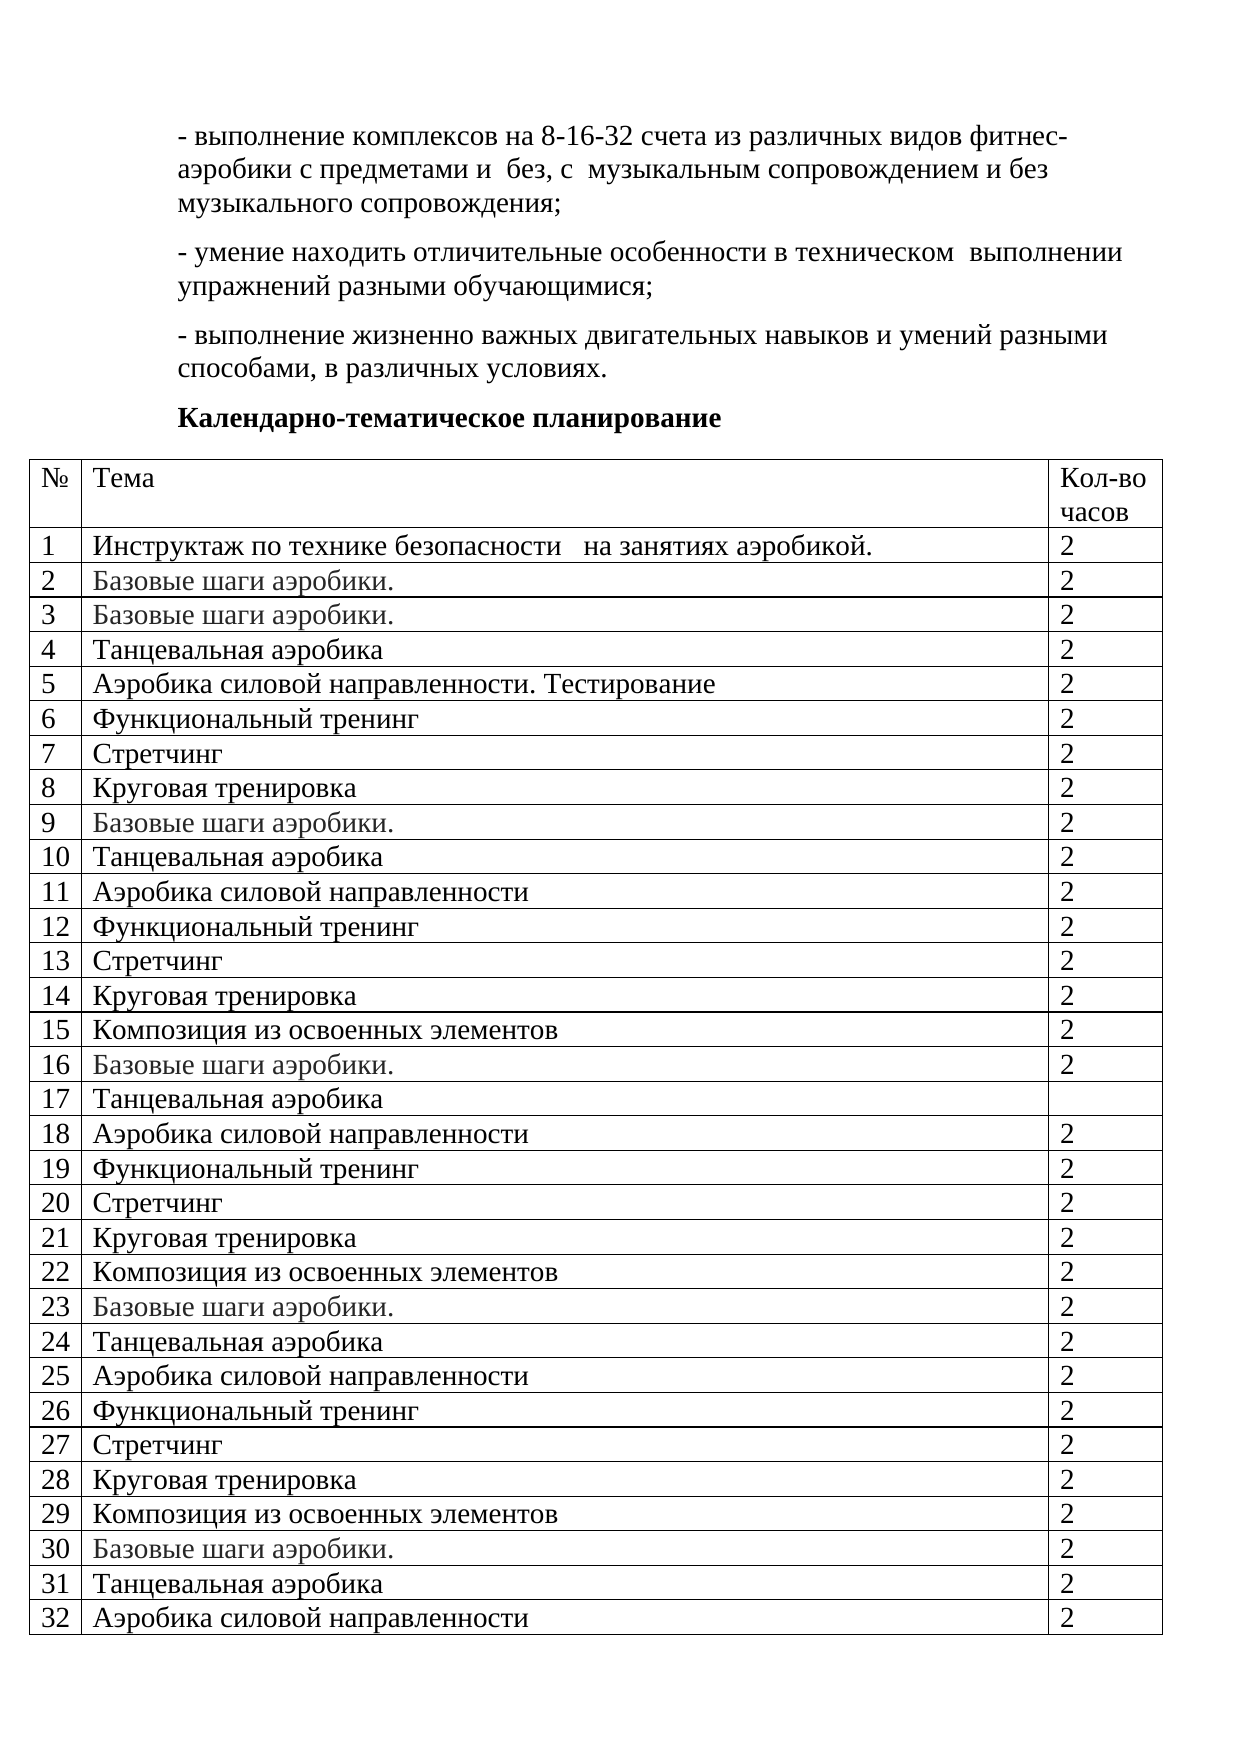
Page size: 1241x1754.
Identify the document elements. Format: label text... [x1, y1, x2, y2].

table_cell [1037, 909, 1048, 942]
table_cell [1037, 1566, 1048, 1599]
table_cell 2 [1049, 598, 1162, 631]
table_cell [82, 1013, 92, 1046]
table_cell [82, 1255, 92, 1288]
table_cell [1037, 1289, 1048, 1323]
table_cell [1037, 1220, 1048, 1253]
table_cell 20 [30, 1185, 81, 1219]
text - умение находить отличительные особенности в техническом выполнении упражнений разными обучающимися; [177, 234, 1152, 301]
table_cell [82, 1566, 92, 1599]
table_cell 2 [1049, 1358, 1162, 1392]
table_cell 2 [1049, 667, 1162, 700]
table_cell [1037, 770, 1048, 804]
table_cell 25 [30, 1358, 81, 1392]
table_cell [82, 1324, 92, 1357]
table_cell 16 [30, 1047, 81, 1081]
table_cell 23 [30, 1289, 81, 1323]
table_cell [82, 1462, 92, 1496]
table_cell 2 [1049, 632, 1162, 666]
table_cell 1 [30, 528, 81, 562]
table_cell 2 [1049, 943, 1162, 977]
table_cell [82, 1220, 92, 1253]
table_cell 4 [30, 632, 81, 666]
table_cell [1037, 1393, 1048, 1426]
table_cell Инструктаж по технике безопасности на занятиях аэробикой. [82, 528, 1048, 562]
table_cell 3 [30, 598, 81, 631]
table_cell 2 [1049, 1566, 1162, 1599]
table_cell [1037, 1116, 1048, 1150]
table_header № [30, 460, 81, 527]
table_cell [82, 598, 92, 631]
table_cell 24 [30, 1324, 81, 1357]
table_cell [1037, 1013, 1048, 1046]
table_cell 2 [1049, 1151, 1162, 1184]
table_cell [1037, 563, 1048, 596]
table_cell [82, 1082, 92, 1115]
table_cell 2 [1049, 978, 1162, 1011]
table_cell 2 [1049, 1116, 1162, 1150]
table_cell 2 [1049, 1428, 1162, 1461]
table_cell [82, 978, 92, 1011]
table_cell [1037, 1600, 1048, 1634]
table_cell 26 [30, 1393, 81, 1426]
table_cell 2 [1049, 563, 1162, 596]
table_cell 2 [1049, 1047, 1162, 1081]
table_cell 8 [30, 770, 81, 804]
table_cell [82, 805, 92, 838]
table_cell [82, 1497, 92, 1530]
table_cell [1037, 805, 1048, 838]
table_cell 32 [30, 1600, 81, 1634]
table_cell 2 [1049, 770, 1162, 804]
text Календарно-тематическое планирование [177, 400, 1152, 433]
table_cell 2 [1049, 1393, 1162, 1426]
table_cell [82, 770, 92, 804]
table_cell 9 [30, 805, 81, 838]
table_cell 31 [30, 1566, 81, 1599]
table_cell 29 [30, 1497, 81, 1530]
table_cell 18 [30, 1116, 81, 1150]
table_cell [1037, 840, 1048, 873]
table_cell 2 [1049, 1013, 1162, 1046]
table_cell 10 [30, 840, 81, 873]
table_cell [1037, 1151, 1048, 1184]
table_cell 30 [30, 1531, 81, 1565]
table_cell 5 [30, 667, 81, 700]
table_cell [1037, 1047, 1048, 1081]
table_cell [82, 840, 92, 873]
table_cell 17 [30, 1082, 81, 1115]
table_cell 2 [1049, 840, 1162, 873]
text - выполнение жизненно важных двигательных навыков и умений разными способами, в различных условиях. [177, 317, 1152, 384]
table_cell 2 [1049, 909, 1162, 942]
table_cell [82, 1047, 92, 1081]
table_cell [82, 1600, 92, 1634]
table_cell 2 [1049, 1531, 1162, 1565]
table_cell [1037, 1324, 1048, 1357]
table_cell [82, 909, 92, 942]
table_cell 2 [1049, 736, 1162, 769]
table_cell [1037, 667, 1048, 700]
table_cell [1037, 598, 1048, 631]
table_cell 2 [1049, 1255, 1162, 1288]
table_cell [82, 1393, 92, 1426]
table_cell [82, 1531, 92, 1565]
table_cell 13 [30, 943, 81, 977]
table_header Кол-во часов [1049, 460, 1162, 527]
table_cell 2 [30, 563, 81, 596]
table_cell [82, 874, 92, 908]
table_cell 6 [30, 701, 81, 735]
table_cell 2 [1049, 1497, 1162, 1530]
table_header Тема [82, 460, 1048, 527]
table_cell 2 [1049, 1462, 1162, 1496]
table_cell 2 [1049, 528, 1162, 562]
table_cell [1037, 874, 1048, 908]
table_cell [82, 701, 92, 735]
table_cell 28 [30, 1462, 81, 1496]
text - выполнение комплексов на 8-16-32 счета из различных видов фитнес-аэробики с предметами и без, с музыкальным сопровождением и без музыкального сопровождения; [177, 118, 1152, 219]
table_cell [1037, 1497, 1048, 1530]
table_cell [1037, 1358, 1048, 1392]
table_cell 27 [30, 1428, 81, 1461]
table_cell 2 [1049, 1220, 1162, 1253]
table_cell 11 [30, 874, 81, 908]
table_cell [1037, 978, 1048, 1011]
table_cell 19 [30, 1151, 81, 1184]
table_cell 2 [1049, 1185, 1162, 1219]
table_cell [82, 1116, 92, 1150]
table_cell 14 [30, 978, 81, 1011]
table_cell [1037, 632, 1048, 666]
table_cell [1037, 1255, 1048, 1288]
table_cell 2 [1049, 805, 1162, 838]
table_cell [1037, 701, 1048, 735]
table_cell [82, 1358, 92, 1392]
table_cell 2 [1049, 701, 1162, 735]
table_cell [1049, 1082, 1162, 1115]
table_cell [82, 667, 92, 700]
table_cell 7 [30, 736, 81, 769]
table_cell 15 [30, 1013, 81, 1046]
table_cell 2 [1049, 874, 1162, 908]
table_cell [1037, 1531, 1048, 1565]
table_cell 22 [30, 1255, 81, 1288]
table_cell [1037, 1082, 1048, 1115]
table_cell 2 [1049, 1600, 1162, 1634]
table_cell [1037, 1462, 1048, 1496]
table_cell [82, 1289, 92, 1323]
table_cell 2 [1049, 1324, 1162, 1357]
table_cell 21 [30, 1220, 81, 1253]
table_cell 2 [1049, 1289, 1162, 1323]
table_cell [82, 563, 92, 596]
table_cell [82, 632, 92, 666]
table_cell 12 [30, 909, 81, 942]
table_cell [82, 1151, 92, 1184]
